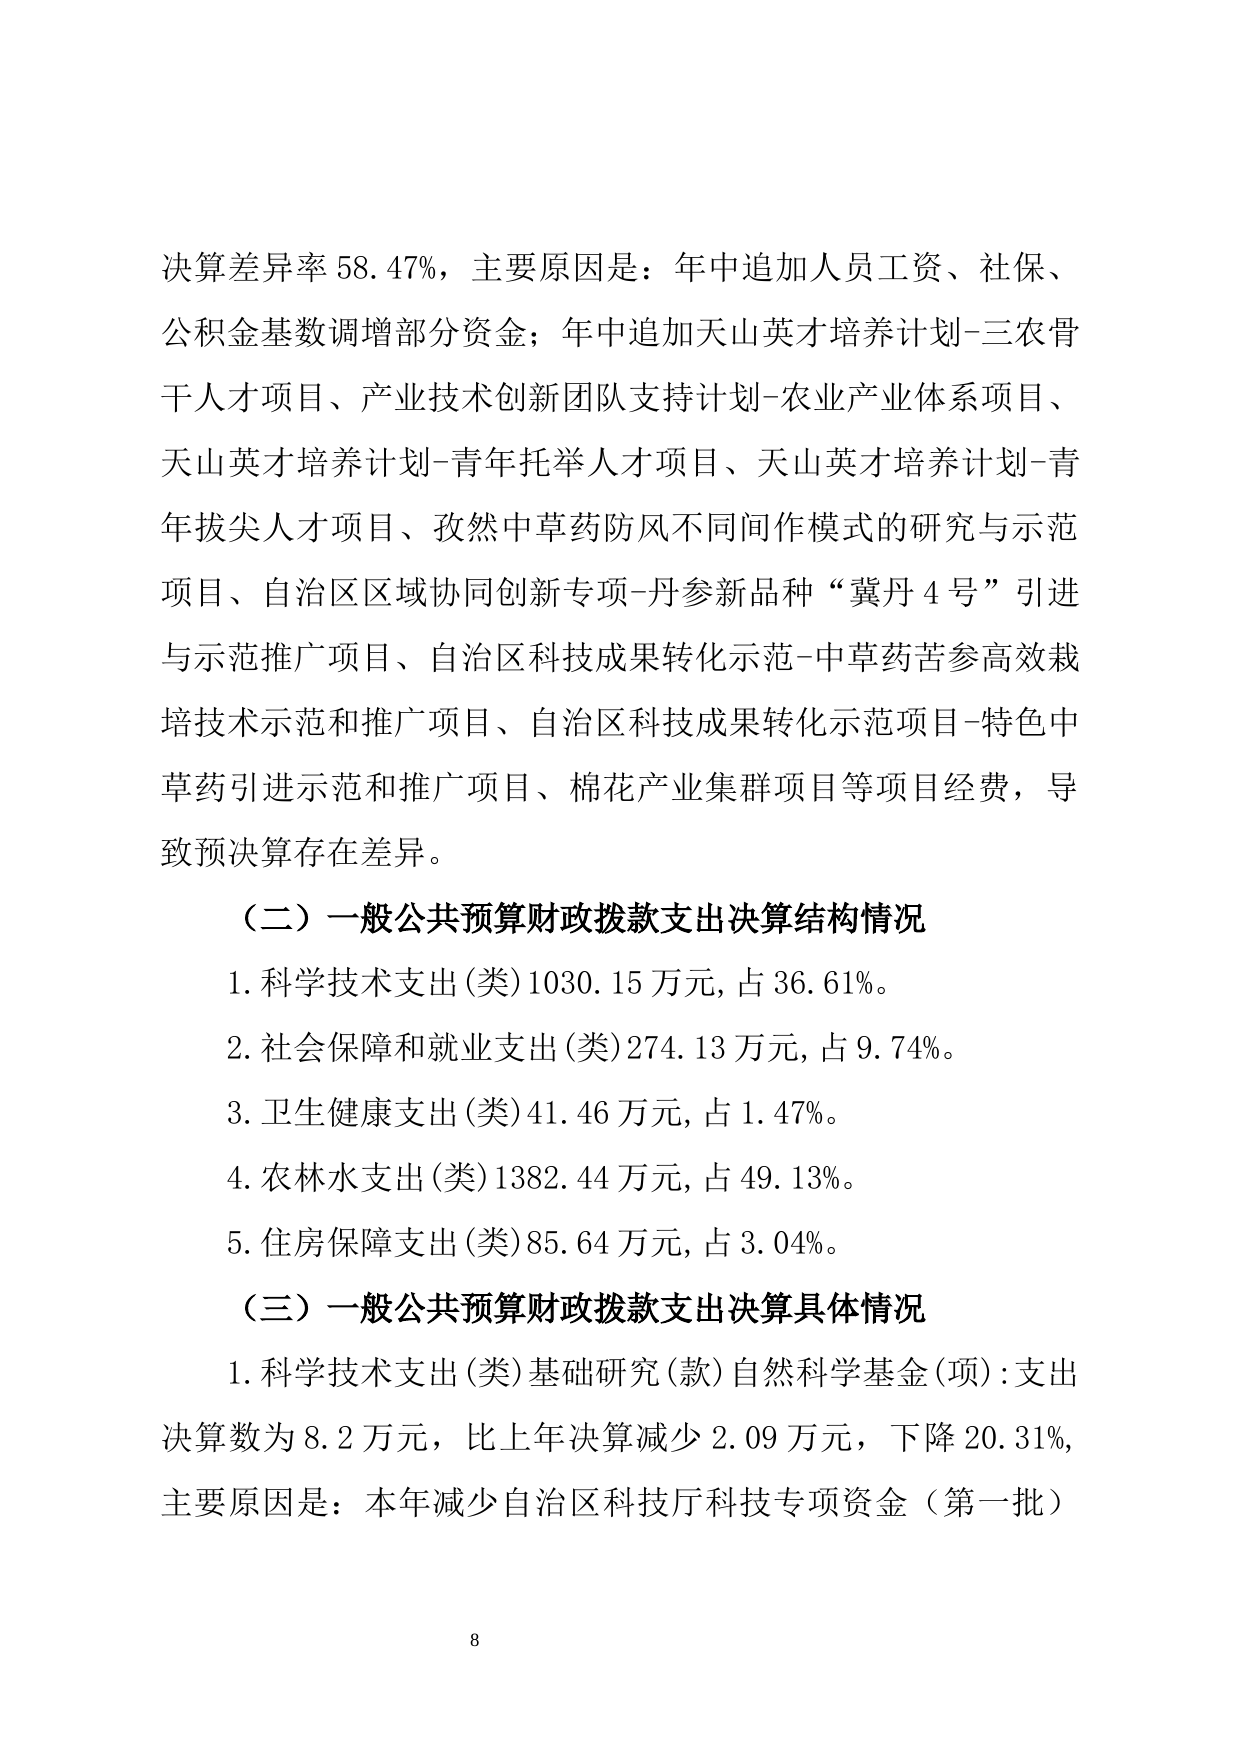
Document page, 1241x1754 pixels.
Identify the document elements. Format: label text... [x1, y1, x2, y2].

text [159, 233, 1081, 883]
text 2.社会保障和就业支出(类)274.13万元,占9.74%。 [159, 1013, 1081, 1078]
text 3.卫生健康支出(类)41.46万元,占1.47%。 [159, 1078, 1081, 1143]
text （三）一般公共预算财政拨款支出决算具体情况 [159, 1273, 1081, 1338]
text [159, 1338, 1081, 1533]
text 5.住房保障支出(类)85.64万元,占3.04%。 [159, 1208, 1081, 1273]
text 4.农林水支出(类)1382.44万元,占49.13%。 [159, 1143, 1081, 1208]
text 1.科学技术支出(类)1030.15万元,占36.61%。 [159, 948, 1081, 1013]
text （二）一般公共预算财政拨款支出决算结构情况 [159, 883, 1081, 948]
